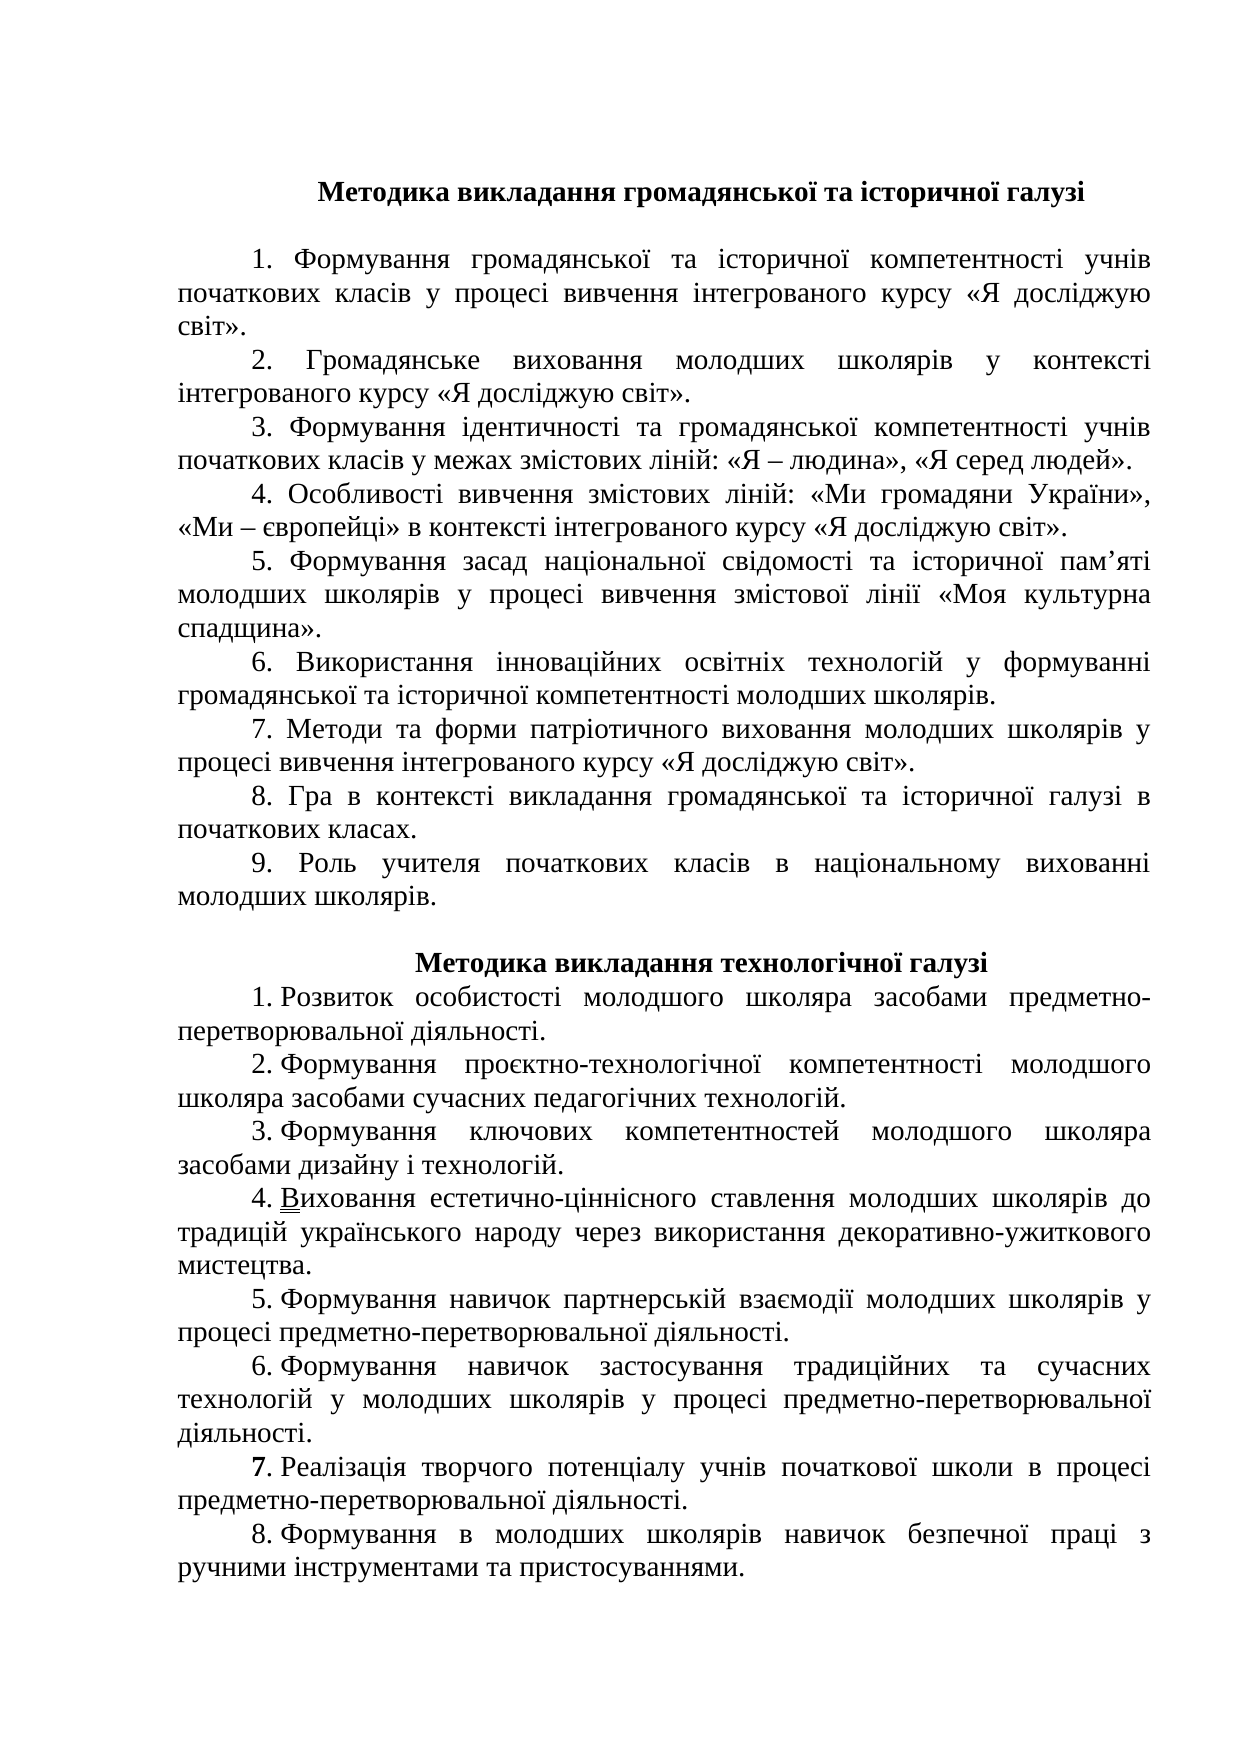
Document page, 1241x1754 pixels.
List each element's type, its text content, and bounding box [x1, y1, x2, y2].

text 8. Гра в контексті викладання громадянської та історичної галузі в початкових класах. [177, 778, 1152, 845]
text Методика викладання технологічної галузі [177, 946, 1152, 979]
text 7. Реалізація творчого потенціалу учнів початкової школи в процесі предметно-перетворювальної діяльності. [177, 1449, 1152, 1516]
text 2. Формування проєктно-технологічної компетентності молодшого школяра засобами сучасних педагогічних технологій. [177, 1046, 1152, 1113]
text 6. Формування навичок застосування традиційних та сучасних технологій у молодших школярів у процесі предметно-перетворювальної діяльності. [177, 1348, 1152, 1449]
text 1. Формування громадянської та історичної компетентності учнів початкових класів у процесі вивчення інтегрованого курсу «Я досліджую світ». [177, 241, 1152, 342]
text 4. Особливості вивчення змістових ліній: «Ми громадяни України», «Ми – європейці» в контексті інтегрованого курсу «Я досліджую світ». [177, 476, 1152, 543]
text 2. Громадянське виховання молодших школярів у контексті інтегрованого курсу «Я досліджую світ». [177, 342, 1152, 409]
text 7. Методи та форми патріотичного виховання молодших школярів у процесі вивчення інтегрованого курсу «Я досліджую світ». [177, 711, 1152, 778]
text 1. Розвиток особистості молодшого школяра засобами предметно-перетворювальної діяльності. [177, 979, 1152, 1046]
text 9. Роль учителя початкових класів в національному вихованні молодших школярів. [177, 845, 1152, 912]
text 5. Формування навичок партнерській взаємодії молодших школярів у процесі предметно-перетворювальної діяльності. [177, 1281, 1152, 1348]
text 6. Використання інноваційних освітніх технологій у формуванні громадянської та історичної компетентності молодших школярів. [177, 644, 1152, 711]
text 4. Виховання естетично-ціннісного ставлення молодших школярів до традицій українського народу через використання декоративно-ужиткового мистецтва. [177, 1180, 1152, 1281]
text Методика викладання громадянської та історичної галузі [177, 174, 1152, 208]
text 3. Формування ідентичності та громадянської компетентності учнів початкових класів у межах змістових ліній: «Я – людина», «Я серед людей». [177, 409, 1152, 476]
text 3. Формування ключових компетентностей молодшого школяра засобами дизайну і технологій. [177, 1113, 1152, 1180]
text 8. Формування в молодших школярів навичок безпечної праці з ручними інструментами та пристосуваннями. [177, 1516, 1152, 1583]
text 5. Формування засад національної свідомості та історичної пам’яті молодших школярів у процесі вивчення змістової лінії «Моя культурна спадщина». [177, 543, 1152, 644]
